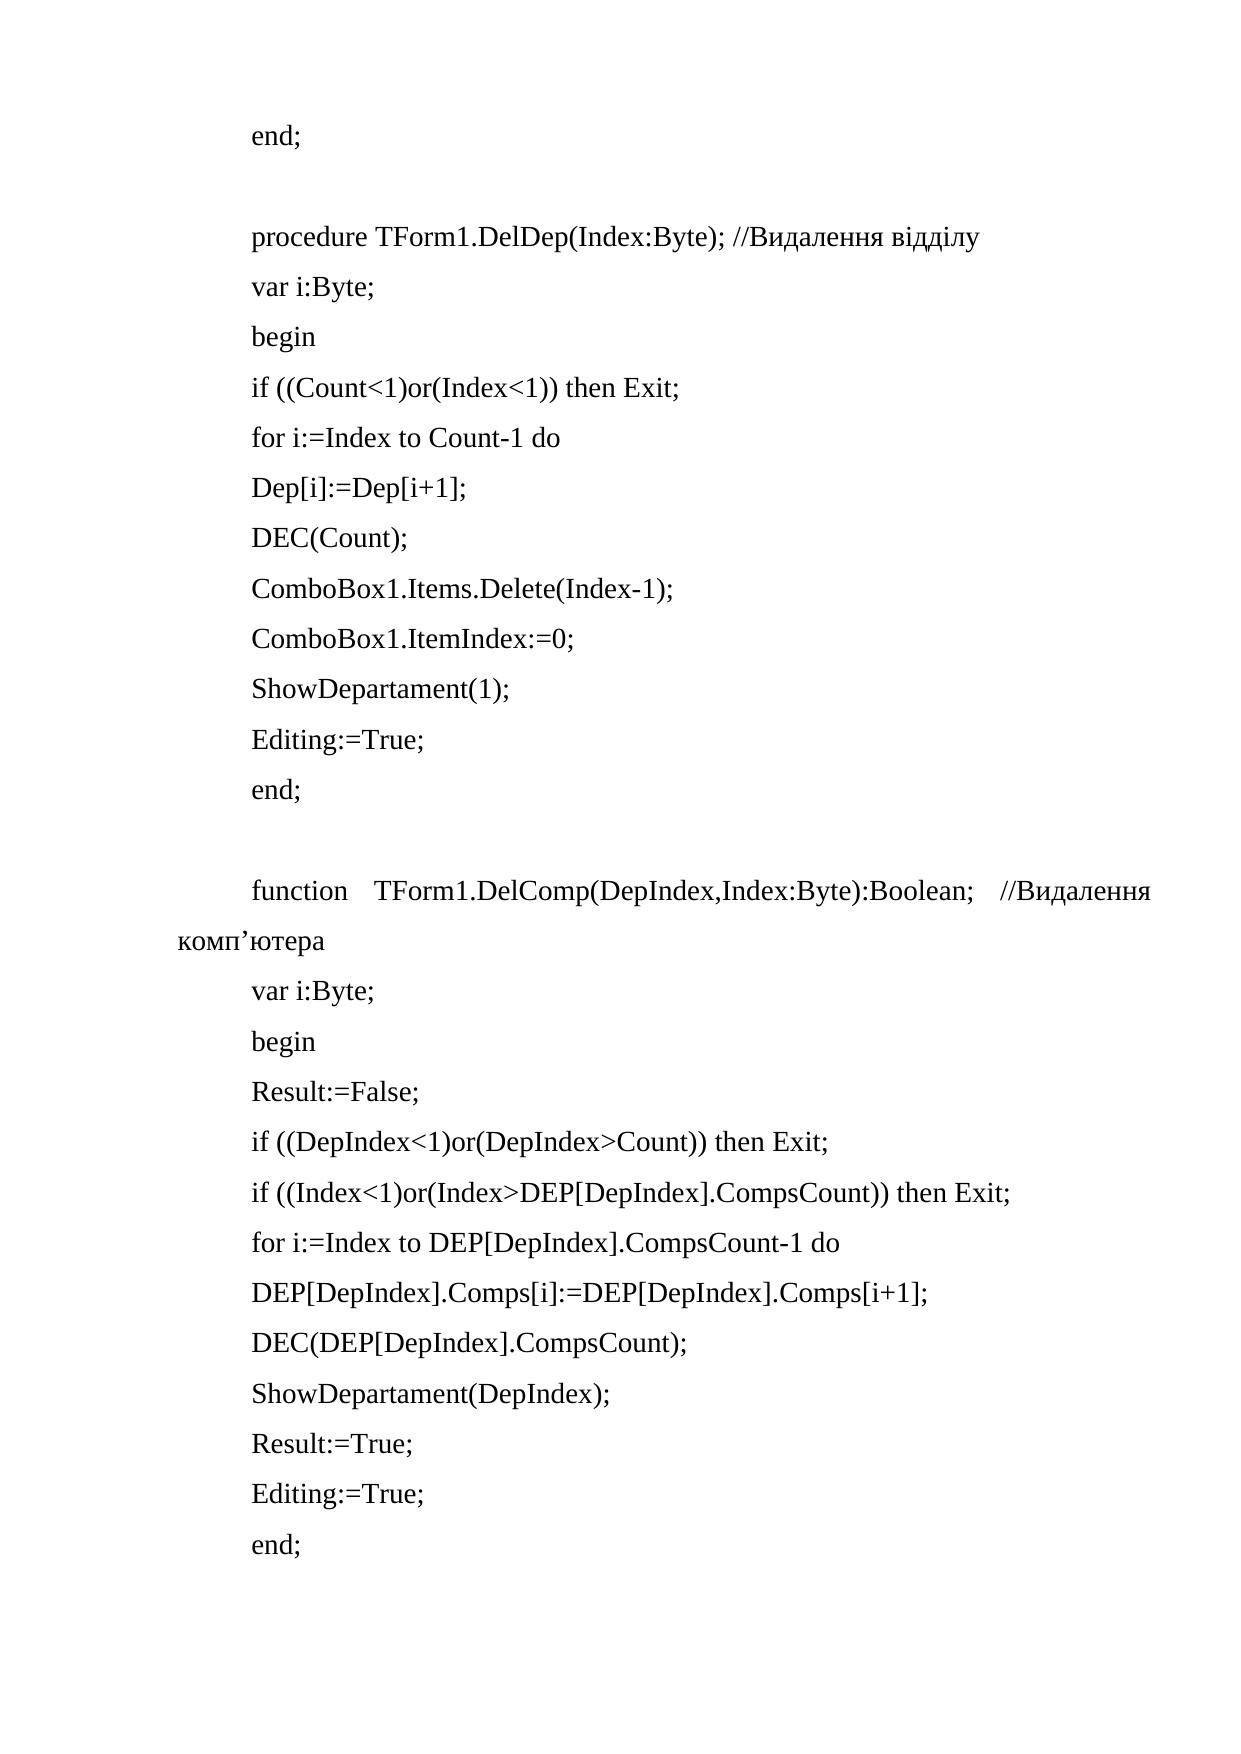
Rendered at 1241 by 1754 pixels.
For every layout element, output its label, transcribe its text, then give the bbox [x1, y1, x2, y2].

text Editing:=True; [177, 722, 1152, 755]
text ComboBox1.Items.Delete(Index-1); [177, 571, 1152, 604]
text var i:Byte; [177, 269, 1152, 303]
text Result:=False; [177, 1074, 1152, 1108]
text end; [177, 772, 1152, 806]
text for i:=Index to DEP[DepIndex].CompsCount-1 do [177, 1225, 1152, 1258]
text end; [177, 118, 1152, 152]
text Result:=True; [177, 1426, 1152, 1460]
text ShowDepartament(1); [177, 672, 1152, 705]
text function TForm1.DelComp(DepIndex,Index:Byte):Boolean; //Видалення комп’ютера [177, 873, 1152, 957]
text ComboBox1.ItemIndex:=0; [177, 621, 1152, 655]
text if ((Count<1)or(Index<1)) then Exit; [177, 370, 1152, 403]
text end; [177, 1527, 1152, 1560]
text var i:Byte; [177, 973, 1152, 1007]
text if ((Index<1)or(Index>DEP[DepIndex].CompsCount)) then Exit; [177, 1175, 1152, 1208]
text begin [177, 319, 1152, 353]
text DEC(Count); [177, 521, 1152, 554]
text DEP[DepIndex].Comps[i]:=DEP[DepIndex].Comps[i+1]; [177, 1275, 1152, 1309]
text Editing:=True; [177, 1477, 1152, 1510]
text if ((DepIndex<1)or(DepIndex>Count)) then Exit; [177, 1124, 1152, 1158]
text for i:=Index to Count-1 do [177, 420, 1152, 453]
text Dep[i]:=Dep[i+1]; [177, 470, 1152, 504]
text ShowDepartament(DepIndex); [177, 1376, 1152, 1409]
text procedure TForm1.DelDep(Index:Byte); //Видалення відділу [177, 219, 1152, 252]
text begin [177, 1024, 1152, 1057]
text DEC(DEP[DepIndex].CompsCount); [177, 1326, 1152, 1359]
